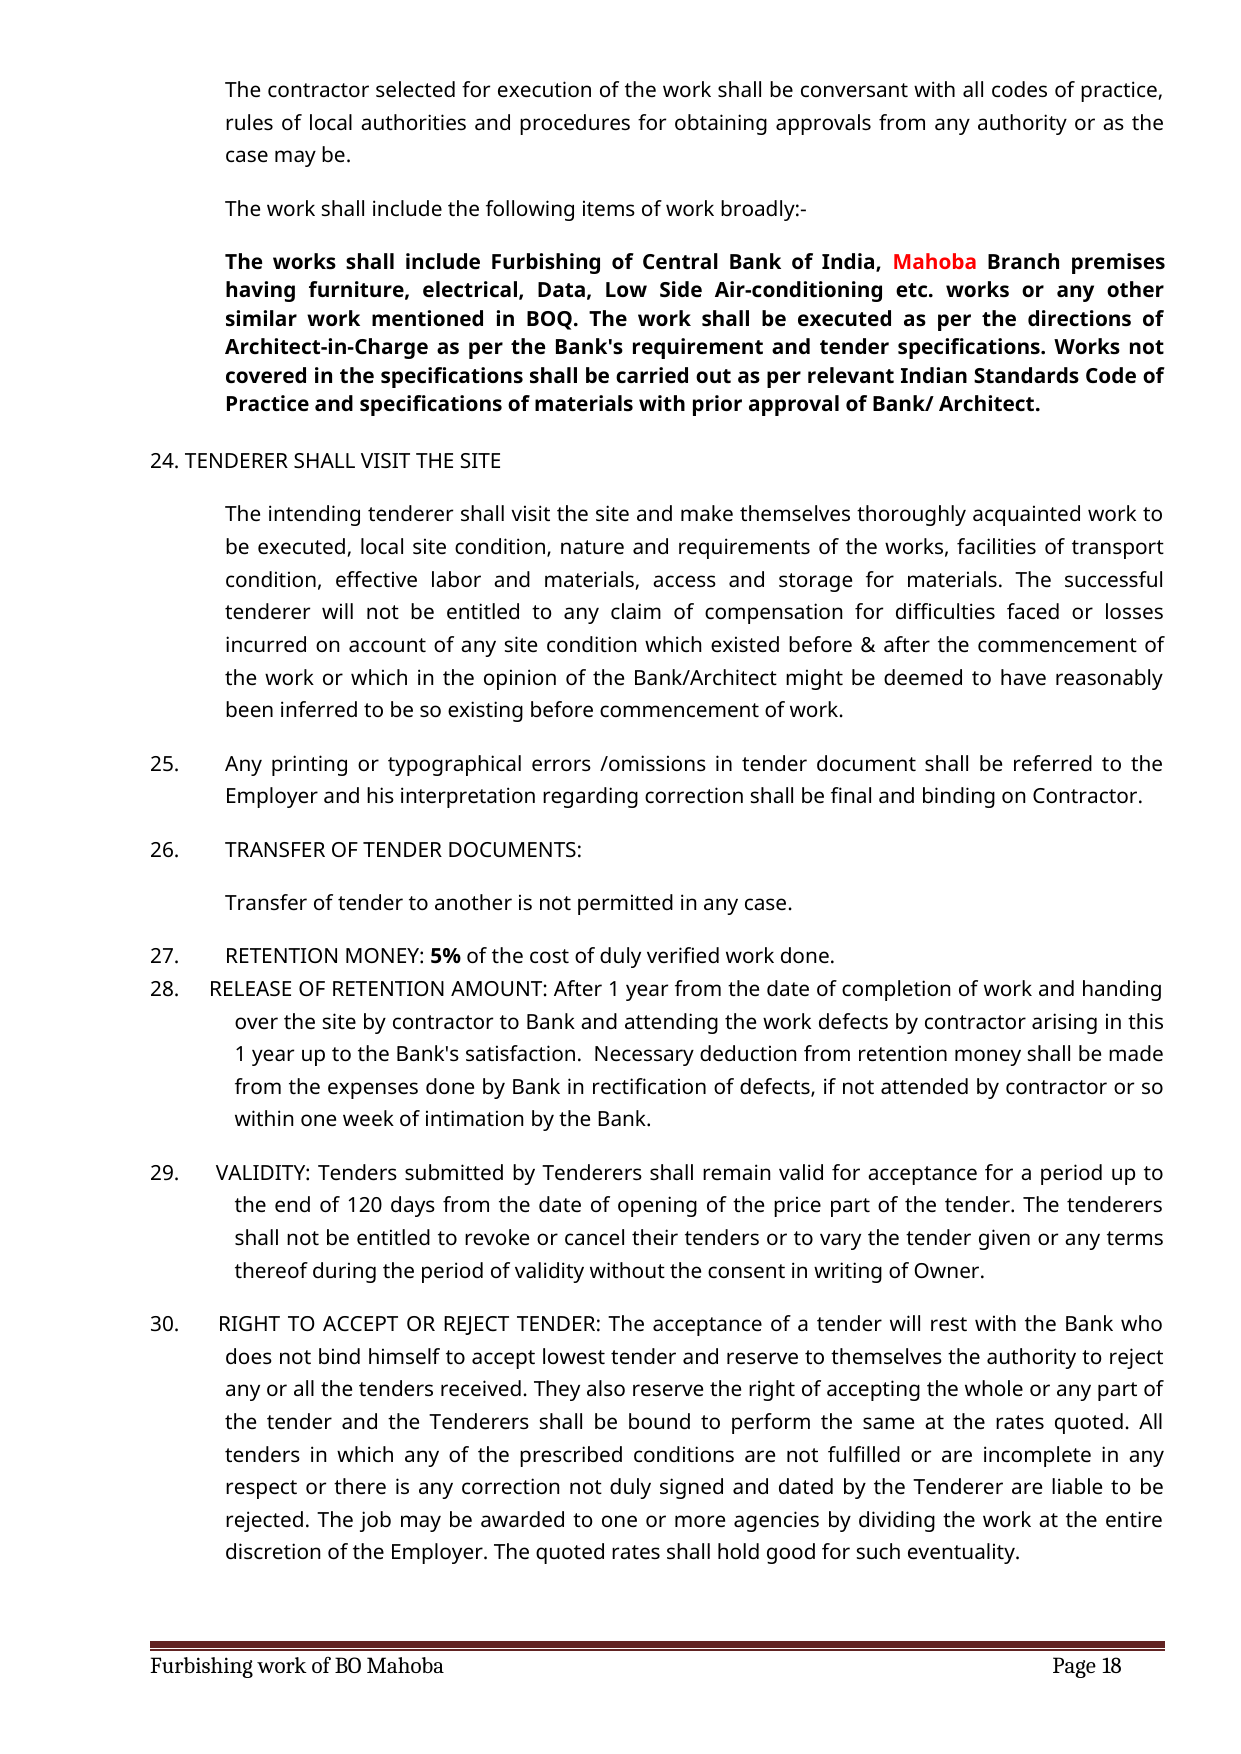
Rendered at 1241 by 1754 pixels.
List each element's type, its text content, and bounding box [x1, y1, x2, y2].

text The intending tenderer shall visit the site and make themselves thoroughly acquainted work to be executed, local site condition, nature and requirements of the works, facilities of transport condition, effective labor and materials, access and storage for materials. The successful tenderer will not be entitled to any claim of compensation for difficulties faced or losses incurred on account of any site condition which existed before & after the commencement of the work or which in the opinion of the Bank/Architect might be deemed to have reasonably been inferred to be so existing before commencement of work. [225, 499, 1165, 724]
text 24. TENDERER SHALL VISIT THE SITE [150, 446, 1165, 474]
text 28. RELEASE OF RETENTION AMOUNT: After 1 year from the date of completion of work and handing over the site by contractor to Bank and attending the work defects by contractor arising in this 1 year up to the Bank's satisfaction. Necessary deduction from retention money shall be made from the expenses done by Bank in rectification of defects, if not attended by contractor or so within one week of intimation by the Bank. [150, 974, 1165, 1133]
text 25. Any printing or typographical errors /omissions in tender document shall be referred to the Employer and his interpretation regarding correction shall be final and binding on Contractor. [150, 749, 1165, 810]
text 30. RIGHT TO ACCEPT OR REJECT TENDER: The acceptance of a tender will rest with the Bank who does not bind himself to accept lowest tender and reserve to themselves the authority to reject any or all the tenders received. They also reserve the right of accepting the whole or any part of the tender and the Tenderers shall be bound to perform the same at the rates quoted. All tenders in which any of the prescribed conditions are not fulfilled or are incomplete in any respect or there is any correction not duly signed and dated by the Tenderer are liable to be rejected. The job may be awarded to one or more agencies by dividing the work at the entire discretion of the Employer. The quoted rates shall hold good for such eventuality. [150, 1309, 1165, 1566]
text 29. VALIDITY: Tenders submitted by Tenderers shall remain valid for acceptance for a period up to the end of 120 days from the date of opening of the price part of the tender. The tenderers shall not be entitled to revoke or cancel their tenders or to vary the tender given or any terms thereof during the period of validity without the consent in writing of Owner. [150, 1158, 1165, 1284]
text Transfer of tender to another is not permitted in any case. [225, 888, 1165, 917]
text The work shall include the following items of work broadly:- [150, 194, 1165, 222]
text 27. RETENTION MONEY: 5% of the cost of duly verified work done. [150, 942, 1165, 970]
text The works shall include Furbishing of Central Bank of India, Mahoba Branch premises having furniture, electrical, Data, Low Side Air-conditioning etc. works or any other similar work mentioned in BOQ. The work shall be executed as per the directions of Architect-in-Charge as per the Bank's requirement and tender specifications. Works not covered in the specifications shall be carried out as per relevant Indian Standards Code of Practice and specifications of materials with prior approval of Bank/ Architect. [225, 247, 1165, 418]
text The contractor selected for execution of the work shall be conversant with all codes of practice, rules of local authorities and procedures for obtaining approvals from any authority or as the case may be. [225, 75, 1165, 169]
text 26. TRANSFER OF TENDER DOCUMENTS: [150, 835, 1165, 863]
